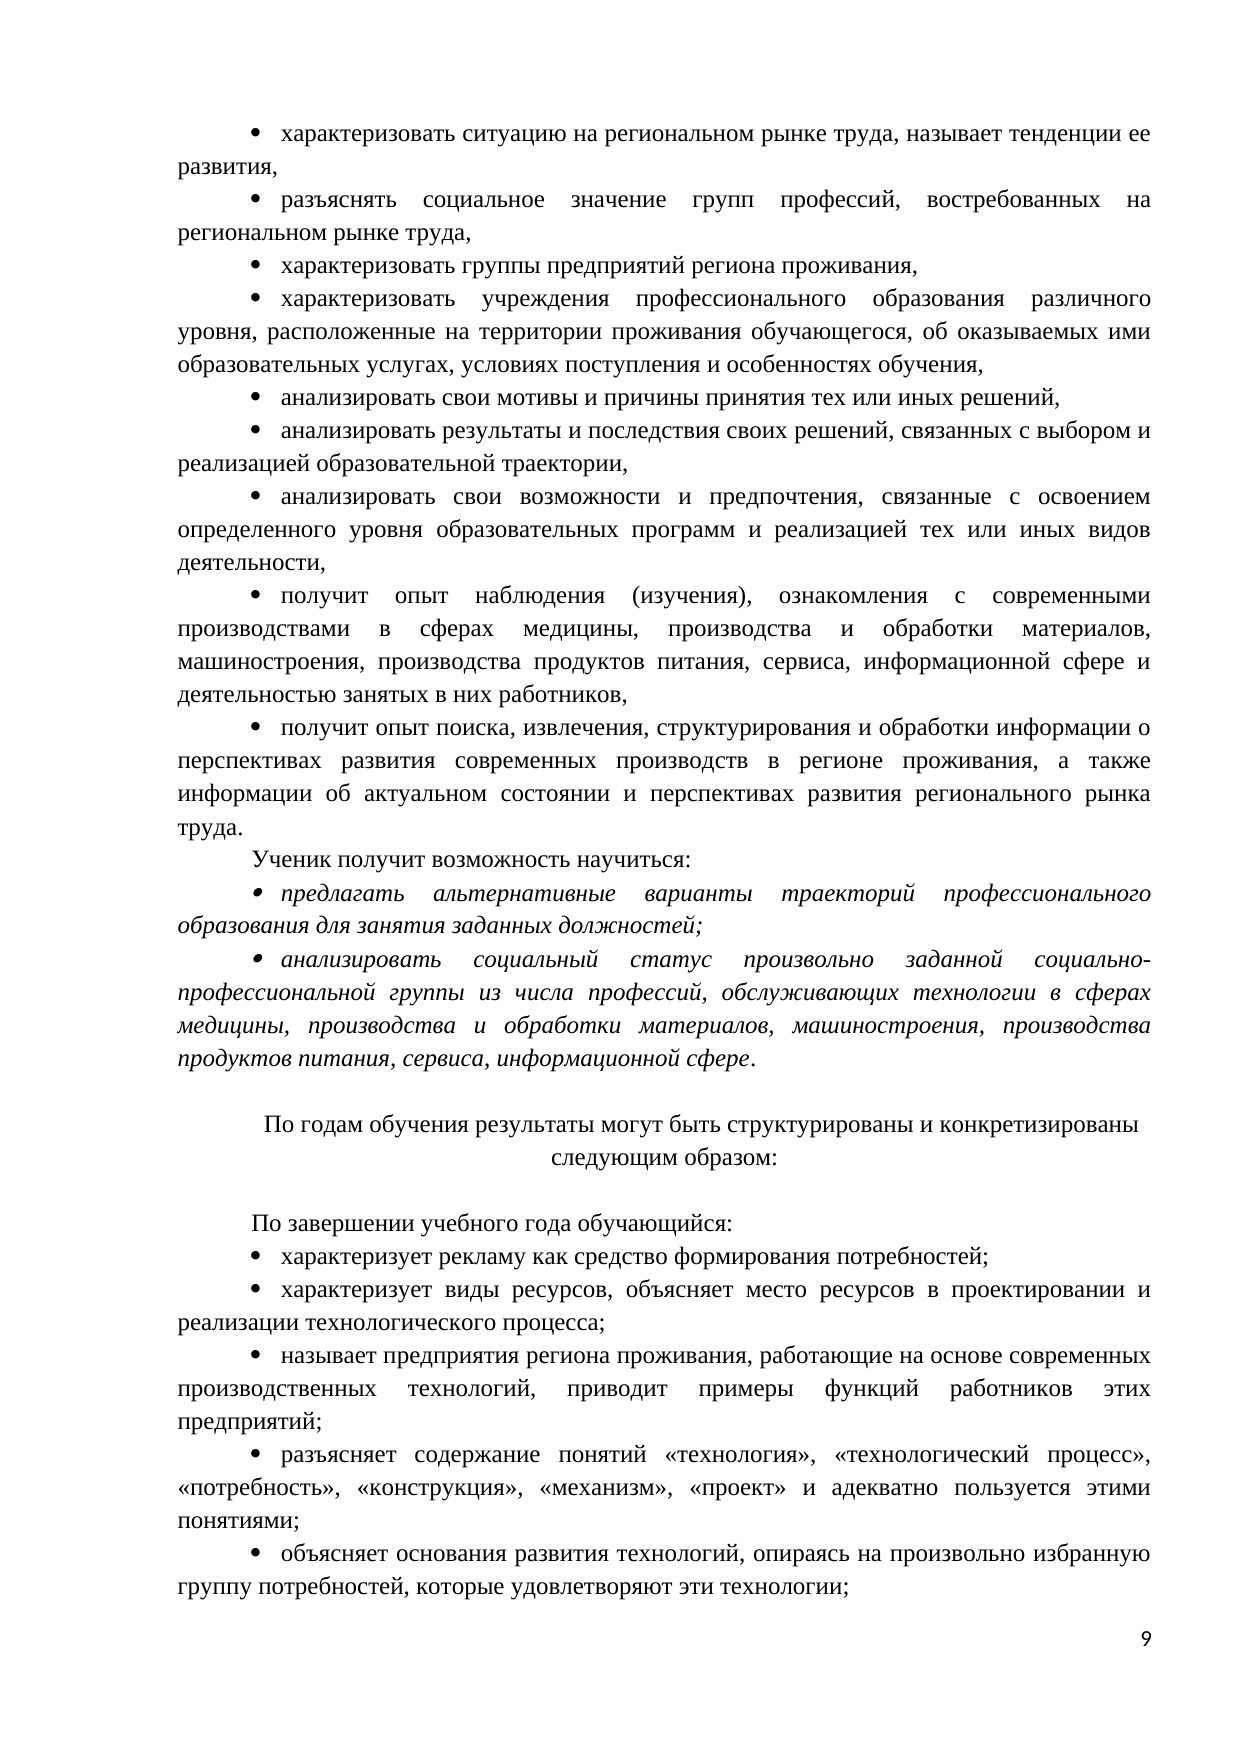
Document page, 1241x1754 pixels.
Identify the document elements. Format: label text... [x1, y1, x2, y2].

list получит опыт наблюдения (изучения), ознакомления с современными производствами в сферах медицины, производства и обработки материалов, машиностроения, производства продуктов питания, сервиса, информационной сфере и деятельностью занятых в них работников, [177, 580, 1152, 708]
list характеризовать группы предприятий региона проживания, [177, 250, 1152, 279]
list характеризует рекламу как средство формирования потребностей; [177, 1241, 1152, 1269]
list получит опыт поиска, извлечения, структурирования и обработки информации о перспективах развития современных производств в регионе проживания, а также информации об актуальном состоянии и перспективах развития регионального рынка труда. [177, 712, 1152, 840]
list характеризовать учреждения профессионального образования различного уровня, расположенные на территории проживания обучающегося, об оказываемых ими образовательных услугах, условиях поступления и особенностях обучения, [177, 283, 1152, 378]
list разъяснять социальное значение групп профессий, востребованных на региональном рынке труда, [177, 184, 1152, 246]
text Ученик получит возможность научиться: [177, 844, 1152, 873]
list называет предприятия региона проживания, работающие на основе современных производственных технологий, приводит примеры функций работников этих предприятий; [177, 1340, 1152, 1435]
text По завершении учебного года обучающийся: [177, 1208, 1152, 1237]
list анализировать свои возможности и предпочтения, связанные с освоением определенного уровня образовательных программ и реализацией тех или иных видов деятельности, [177, 481, 1152, 576]
list характеризует виды ресурсов, объясняет место ресурсов в проектировании и реализации технологического процесса; [177, 1274, 1152, 1336]
list предлагать альтернативные варианты траекторий профессионального образования для занятия заданных должностей; [177, 878, 1152, 939]
list объясняет основания развития технологий, опираясь на произвольно избранную группу потребностей, которые удовлетворяют эти технологии; [177, 1538, 1152, 1600]
list разъясняет содержание понятий «технология», «технологический процесс», «потребность», «конструкция», «механизм», «проект» и адекватно пользуется этими понятиями; [177, 1439, 1152, 1534]
list анализировать результаты и последствия своих решений, связанных с выбором и реализацией образовательной траектории, [177, 415, 1152, 477]
list анализировать социальный статус произвольно заданной социально-профессиональной группы из числа профессий, обслуживающих технологии в сферах медицины, производства и обработки материалов, машиностроения, производства продуктов питания, сервиса, информационной сфере. [177, 944, 1152, 1071]
list характеризовать ситуацию на региональном рынке труда, называет тенденции ее развития, [177, 118, 1152, 180]
text По годам обучения результаты могут быть структурированы и конкретизированы следующим образом: [177, 1109, 1152, 1171]
list анализировать свои мотивы и причины принятия тех или иных решений, [177, 382, 1152, 411]
